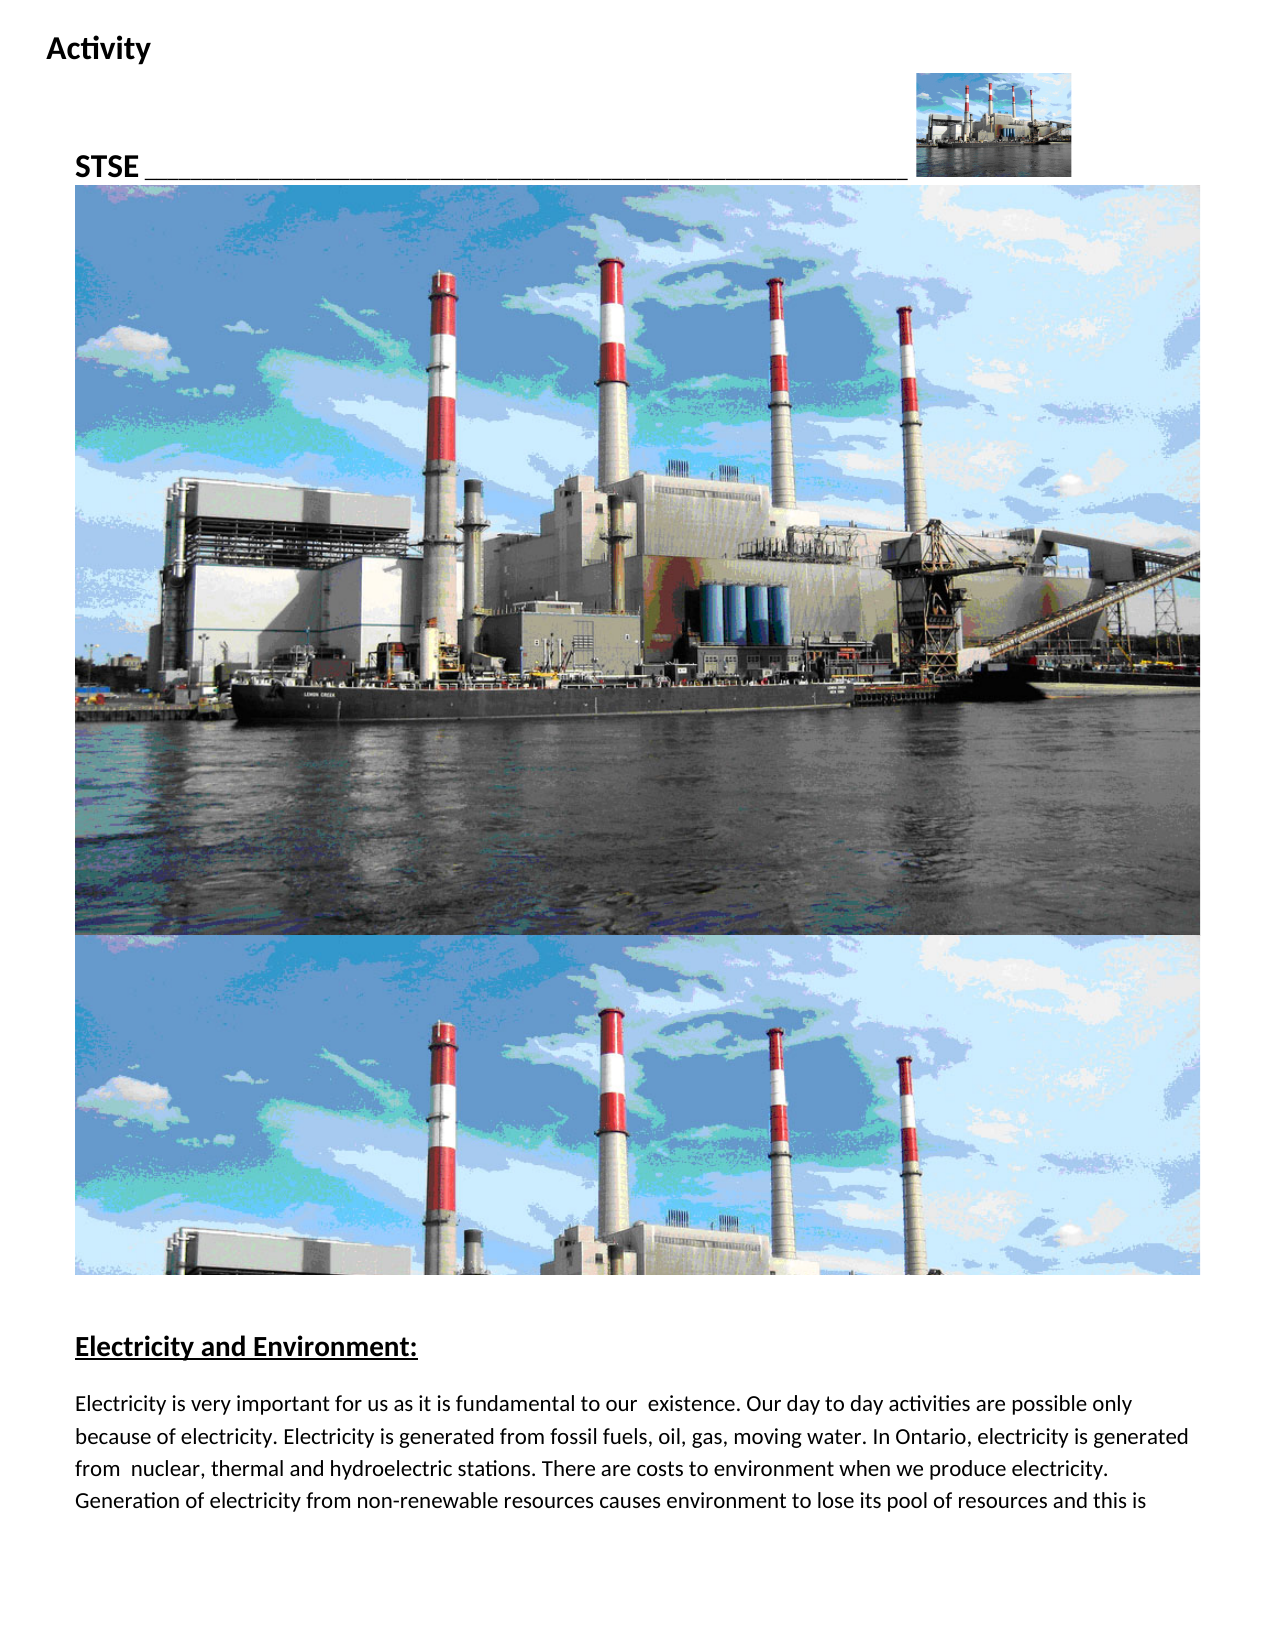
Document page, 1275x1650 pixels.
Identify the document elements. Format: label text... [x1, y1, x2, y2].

picture [75, 185, 1200, 1275]
picture [916, 73, 1072, 177]
text Electricity and Environment: [75, 1328, 1200, 1363]
text Electricity is very important for us as it is fundamental to our existence. Our day to day activities are possible only because of electricity. Electricity is generated from fossil fuels, oil, gas, moving water. In Ontario, electricity is generated from nuclear, thermal and hydroelectric stations. There are costs to environment when we produce electricity. Generation of electricity from non-renewable resources causes environment to lose its pool of resources and this is harmful to the environment and ecosystem. The emissions that occur during production of electricity include various pollutants and greenhouse gases. This is also detrimental to the environment and all living entities on the planet. [75, 1389, 1200, 1514]
